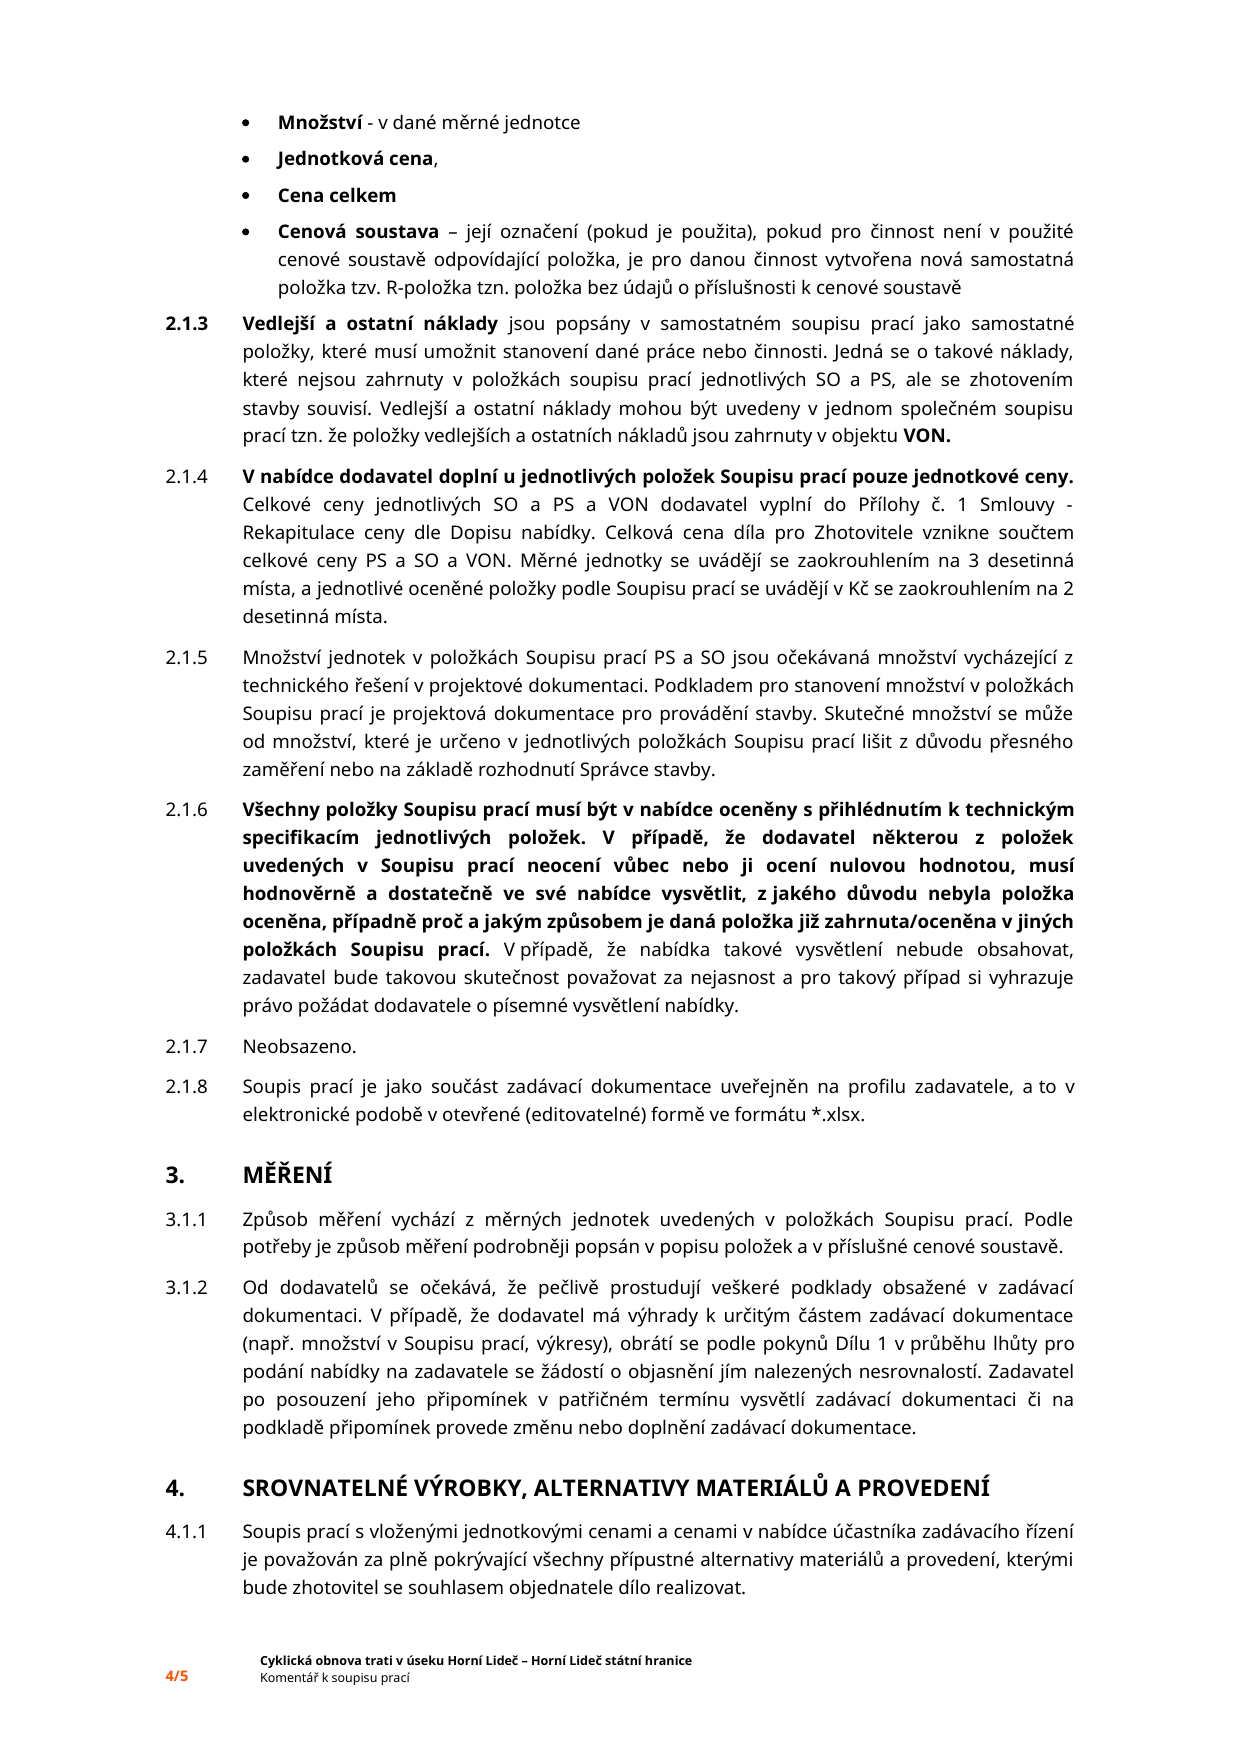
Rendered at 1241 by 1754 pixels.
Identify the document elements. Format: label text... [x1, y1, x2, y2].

text Vedlejší a ostatní náklady jsou popsány v samostatném soupisu prací jako samostatné položky, které musí umožnit stanovení dané práce nebo činnosti. Jedná se o takové náklady, které nejsou zahrnuty v položkách soupisu prací jednotlivých SO a PS, ale se zhotovením stavby souvisí. Vedlejší a ostatní náklady mohou být uvedeny v jednom společném soupisu prací tzn. že položky vedlejších a ostatních nákladů jsou zahrnuty v objektu VON. [165, 311, 1075, 448]
text Množství jednotek v položkách Soupisu prací PS a SO jsou očekávaná množství vycházející z technického řešení v projektové dokumentaci. Podkladem pro stanovení množství v položkách Soupisu prací je projektová dokumentace pro provádění stavby. Skutečné množství se může od množství, které je určeno v jednotlivých položkách Soupisu prací lišit z důvodu přesného zaměření nebo na základě rozhodnutí Správce stavby. [165, 644, 1075, 782]
text Cena celkem [242, 182, 1075, 207]
text V nabídce dodavatel doplní u jednotlivých položek Soupisu prací pouze jednotkové ceny. Celkové ceny jednotlivých SO a PS a VON dodavatel vyplní do Přílohy č. 1 Smlouvy - Rekapitulace ceny dle Dopisu nabídky. Celková cena díla pro Zhotovitele vznikne součtem celkové ceny PS a SO a VON. Měrné jednotky se uvádějí se zaokrouhlením na 3 desetinná místa, a jednotlivé oceněné položky podle Soupisu prací se uvádějí v Kč se zaokrouhlením na 2 desetinná místa. [165, 463, 1075, 629]
text MĚŘENÍ [165, 1159, 1075, 1190]
text Soupis prací je jako součást zadávací dokumentace uveřejněn na profilu zadavatele, a to v elektronické podobě v otevřené (editovatelné) formě ve formátu *.xlsx. [165, 1074, 1075, 1127]
text Soupis prací s vloženými jednotkovými cenami a cenami v nabídce účastníka zadávacího řízení je považován za plně pokrývající všechny přípustné alternativy materiálů a provedení, kterými bude zhotovitel se souhlasem objednatele dílo realizovat. [165, 1518, 1075, 1600]
text Jednotková cena, [242, 146, 1075, 171]
text Neobsazeno. [165, 1033, 1075, 1059]
text Cenová soustava – její označení (pokud je použita), pokud pro činnost není v použité cenové soustavě odpovídající položka, je pro danou činnost vytvořena nová samostatná položka tzv. R-položka tzn. položka bez údajů o příslušnosti k cenové soustavě [242, 218, 1075, 300]
text Všechny položky Soupisu prací musí být v nabídce oceněny s přihlédnutím k technickým specifikacím jednotlivých položek. V případě, že dodavatel některou z položek uvedených v Soupisu prací neocení vůbec nebo ji ocení nulovou hodnotou, musí hodnověrně a dostatečně ve své nabídce vysvětlit, z jakého důvodu nebyla položka oceněna, případně proč a jakým způsobem je daná položka již zahrnuta/oceněna v jiných položkách Soupisu prací. V případě, že nabídka takové vysvětlení nebude obsahovat, zadavatel bude takovou skutečnost považovat za nejasnost a pro takový případ si vyhrazuje právo požádat dodavatele o písemné vysvětlení nabídky. [165, 797, 1075, 1018]
text Množství - v dané měrné jednotce [242, 109, 1075, 135]
text Způsob měření vychází z měrných jednotek uvedených v položkách Soupisu prací. Podle potřeby je způsob měření podrobněji popsán v popisu položek a v příslušné cenové soustavě. [165, 1206, 1075, 1259]
text Od dodavatelů se očekává, že pečlivě prostudují veškeré podklady obsažené v zadávací dokumentaci. V případě, že dodavatel má výhrady k určitým částem zadávací dokumentace (např. množství v Soupisu prací, výkresy), obrátí se podle pokynů Dílu 1 v průběhu lhůty pro podání nabídky na zadavatele se žádostí o objasnění jím nalezených nesrovnalostí. Zadavatel po posouzení jeho připomínek v patřičném termínu vysvětlí zadávací dokumentaci či na podkladě připomínek provede změnu nebo doplnění zadávací dokumentace. [165, 1274, 1075, 1440]
text SROVNATELNÉ VÝROBKY, ALTERNATIVY MATERIÁLŮ A PROVEDENÍ [165, 1472, 1075, 1503]
